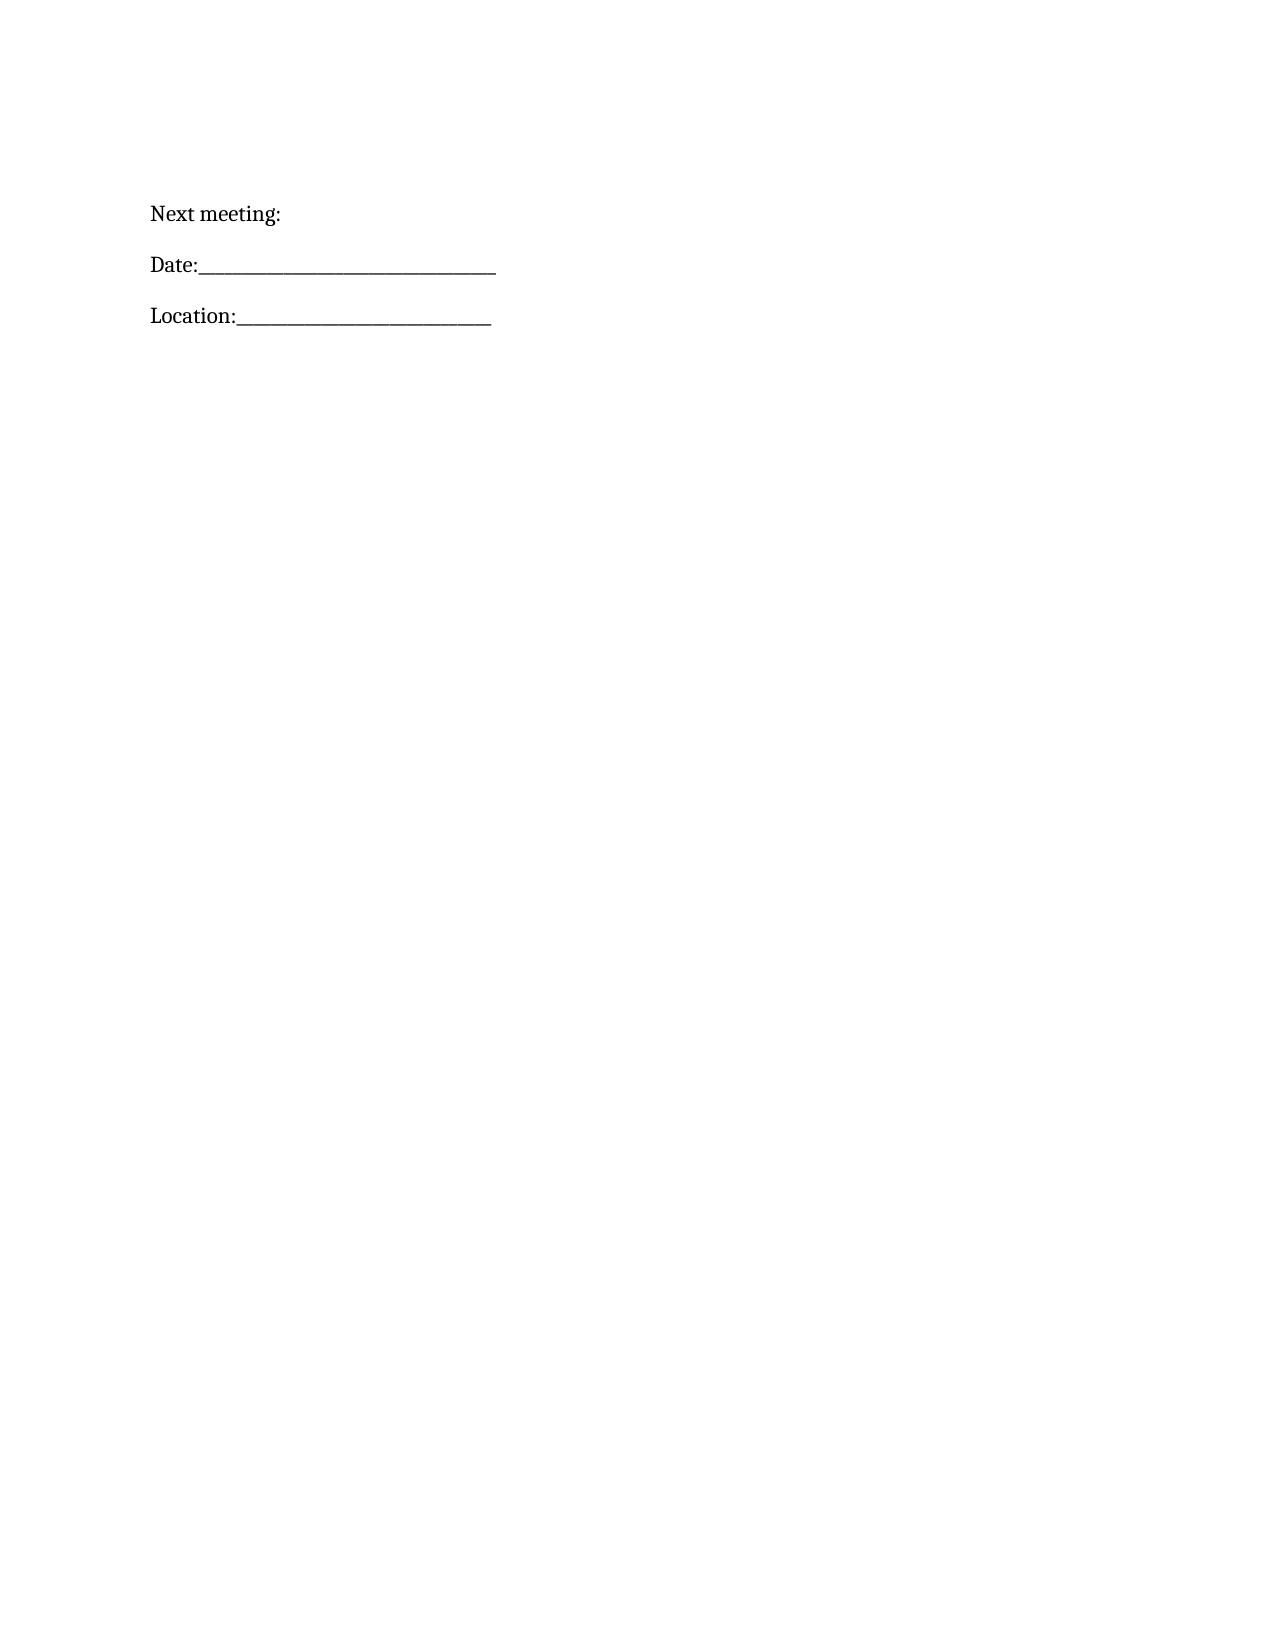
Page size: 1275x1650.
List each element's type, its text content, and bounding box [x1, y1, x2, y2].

text Date:___________________________________ [150, 252, 1125, 278]
text Location:______________________________ [150, 303, 1125, 329]
text Next meeting: [150, 201, 1125, 227]
